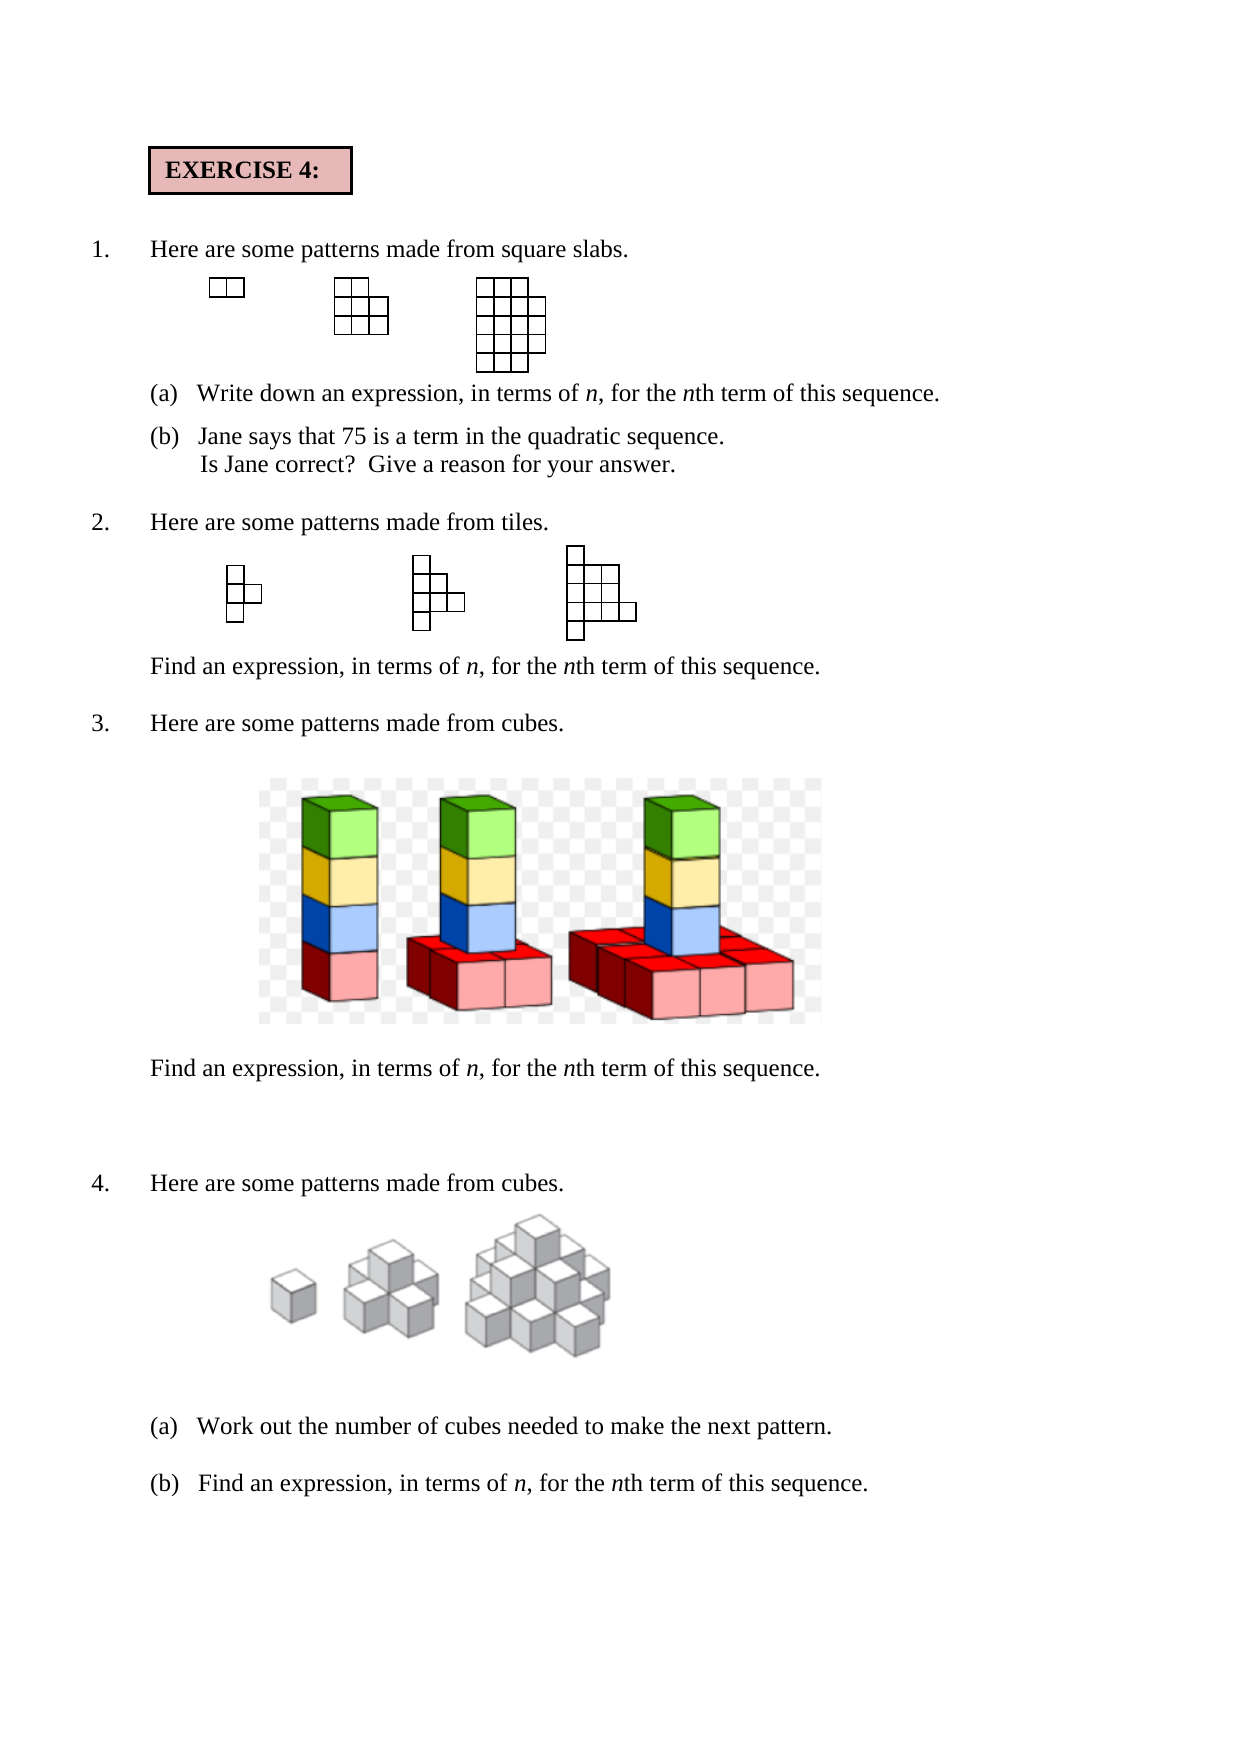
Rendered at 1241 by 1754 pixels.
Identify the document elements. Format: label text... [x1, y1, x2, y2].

text (a) Work out the number of cubes needed to make the next pattern. [150, 1411, 1090, 1439]
text (a) Write down an expression, in terms of n, for the nth term of this sequence. [150, 378, 1090, 406]
text Is Jane correct? Give a reason for your answer. [150, 449, 1090, 478]
text (b) Jane says that 75 is a term in the quadratic sequence. [150, 421, 1090, 449]
text Find an expression, in terms of n, for the nth term of this sequence. [150, 1053, 1090, 1082]
text Find an expression, in terms of n, for the nth term of this sequence. [150, 651, 1090, 679]
picture [259, 1209, 616, 1360]
text 2. Here are some patterns made from tiles. [91, 507, 1090, 536]
text (b) Find an expression, in terms of n, for the nth term of this sequence. [150, 1468, 1090, 1497]
text 3. Here are some patterns made from cubes. [91, 708, 1090, 737]
text 4. Here are some patterns made from cubes. [91, 1168, 1090, 1197]
text 1. Here are some patterns made from square slabs. [91, 234, 1090, 263]
picture [259, 778, 822, 1024]
